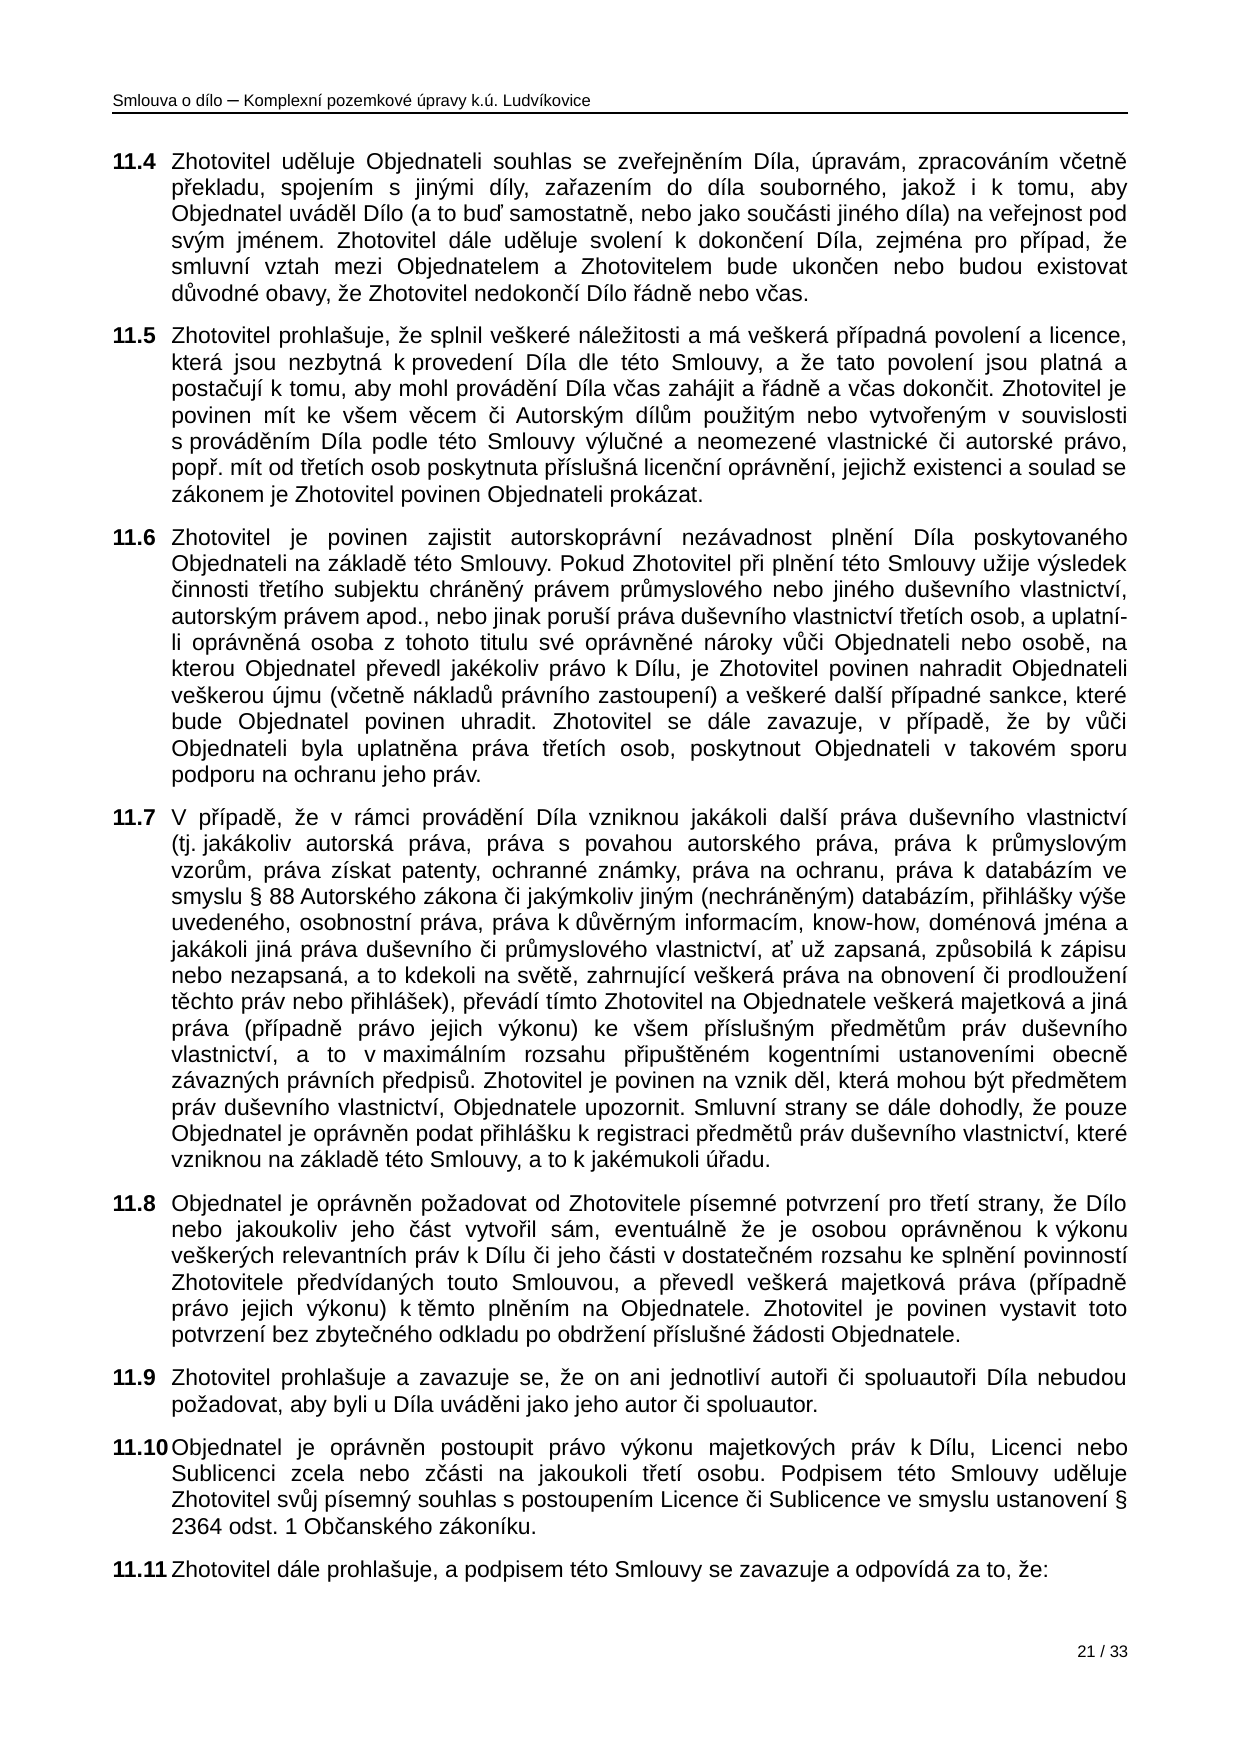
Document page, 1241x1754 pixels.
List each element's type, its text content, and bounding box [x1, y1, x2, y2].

text Zhotovitel prohlašuje, že splnil veškeré náležitosti a má veškerá případná povolení a licence, která jsou nezbytná k provedení Díla dle této Smlouvy, a že tato povolení jsou platná a postačují k tomu, aby mohl provádění Díla včas zahájit a řádně a včas dokončit. Zhotovitel je povinen mít ke všem věcem či Autorským dílům použitým nebo vytvořeným v souvislosti s prováděním Díla podle této Smlouvy výlučné a neomezené vlastnické či autorské právo, popř. mít od třetích osob poskytnuta příslušná licenční oprávnění, jejichž existenci a soulad se zákonem je Zhotovitel povinen Objednateli prokázat. [112, 322, 1128, 507]
text Zhotovitel dále prohlašuje, a podpisem této Smlouvy se zavazuje a odpovídá za to, že: [112, 1556, 1128, 1582]
text Objednatel je oprávněn požadovat od Zhotovitele písemné potvrzení pro třetí strany, že Dílo nebo jakoukoliv jeho část vytvořil sám, eventuálně že je osobou oprávněnou k výkonu veškerých relevantních práv k Dílu či jeho části v dostatečném rozsahu ke splnění povinností Zhotovitele předvídaných touto Smlouvou, a převedl veškerá majetková práva (případně právo jejich výkonu) k těmto plněním na Objednatele. Zhotovitel je povinen vystavit toto potvrzení bez zbytečného odkladu po obdržení příslušné žádosti Objednatele. [112, 1189, 1128, 1348]
text Zhotovitel uděluje Objednateli souhlas se zveřejněním Díla, úpravám, zpracováním včetně překladu, spojením s jinými díly, zařazením do díla souborného, jakož i k tomu, aby Objednatel uváděl Dílo (a to buď samostatně, nebo jako součásti jiného díla) na veřejnost pod svým jménem. Zhotovitel dále uděluje svolení k dokončení Díla, zejména pro případ, že smluvní vztah mezi Objednatelem a Zhotovitelem bude ukončen nebo budou existovat důvodné obavy, že Zhotovitel nedokončí Dílo řádně nebo včas. [112, 148, 1128, 306]
text Objednatel je oprávněn postoupit právo výkonu majetkových práv k Dílu, Licenci nebo Sublicenci zcela nebo zčásti na jakoukoli třetí osobu. Podpisem této Smlouvy uděluje Zhotovitel svůj písemný souhlas s postoupením Licence či Sublicence ve smyslu ustanovení § 2364 odst. 1 Občanského zákoníku. [112, 1434, 1128, 1539]
text Zhotovitel je povinen zajistit autorskoprávní nezávadnost plnění Díla poskytovaného Objednateli na základě této Smlouvy. Pokud Zhotovitel při plnění této Smlouvy užije výsledek činnosti třetího subjektu chráněný právem průmyslového nebo jiného duševního vlastnictví, autorským právem apod., nebo jinak poruší práva duševního vlastnictví třetích osob, a uplatní-li oprávněná osoba z tohoto titulu své oprávněné nároky vůči Objednateli nebo osobě, na kterou Objednatel převedl jakékoliv právo k Dílu, je Zhotovitel povinen nahradit Objednateli veškerou újmu (včetně nákladů právního zastoupení) a veškeré další případné sankce, které bude Objednatel povinen uhradit. Zhotovitel se dále zavazuje, v případě, že by vůči Objednateli byla uplatněna práva třetích osob, poskytnout Objednateli v takovém sporu podporu na ochranu jeho práv. [112, 524, 1128, 787]
text Zhotovitel prohlašuje a zavazuje se, že on ani jednotliví autoři či spoluautoři Díla nebudou požadovat, aby byli u Díla uváděni jako jeho autor či spoluautor. [112, 1364, 1128, 1417]
text V případě, že v rámci provádění Díla vzniknou jakákoli další práva duševního vlastnictví (tj. jakákoliv autorská práva, práva s povahou autorského práva, práva k průmyslovým vzorům, práva získat patenty, ochranné známky, práva na ochranu, práva k databázím ve smyslu § 88 Autorského zákona či jakýmkoliv jiným (nechráněným) databázím, přihlášky výše uvedeného, osobnostní práva, práva k důvěrným informacím, know-how, doménová jména a jakákoli jiná práva duševního či průmyslového vlastnictví, ať už zapsaná, způsobilá k zápisu nebo nezapsaná, a to kdekoli na světě, zahrnující veškerá práva na obnovení či prodloužení těchto práv nebo přihlášek), převádí tímto Zhotovitel na Objednatele veškerá majetková a jiná práva (případně právo jejich výkonu) ke všem příslušným předmětům práv duševního vlastnictví, a to v maximálním rozsahu připuštěném kogentními ustanoveními obecně závazných právních předpisů. Zhotovitel je povinen na vznik děl, která mohou být předmětem práv duševního vlastnictví, Objednatele upozornit. Smluvní strany se dále dohodly, že pouze Objednatel je oprávněn podat přihlášku k registraci předmětů práv duševního vlastnictví, které vzniknou na základě této Smlouvy, a to k jakémukoli úřadu. [112, 804, 1128, 1173]
